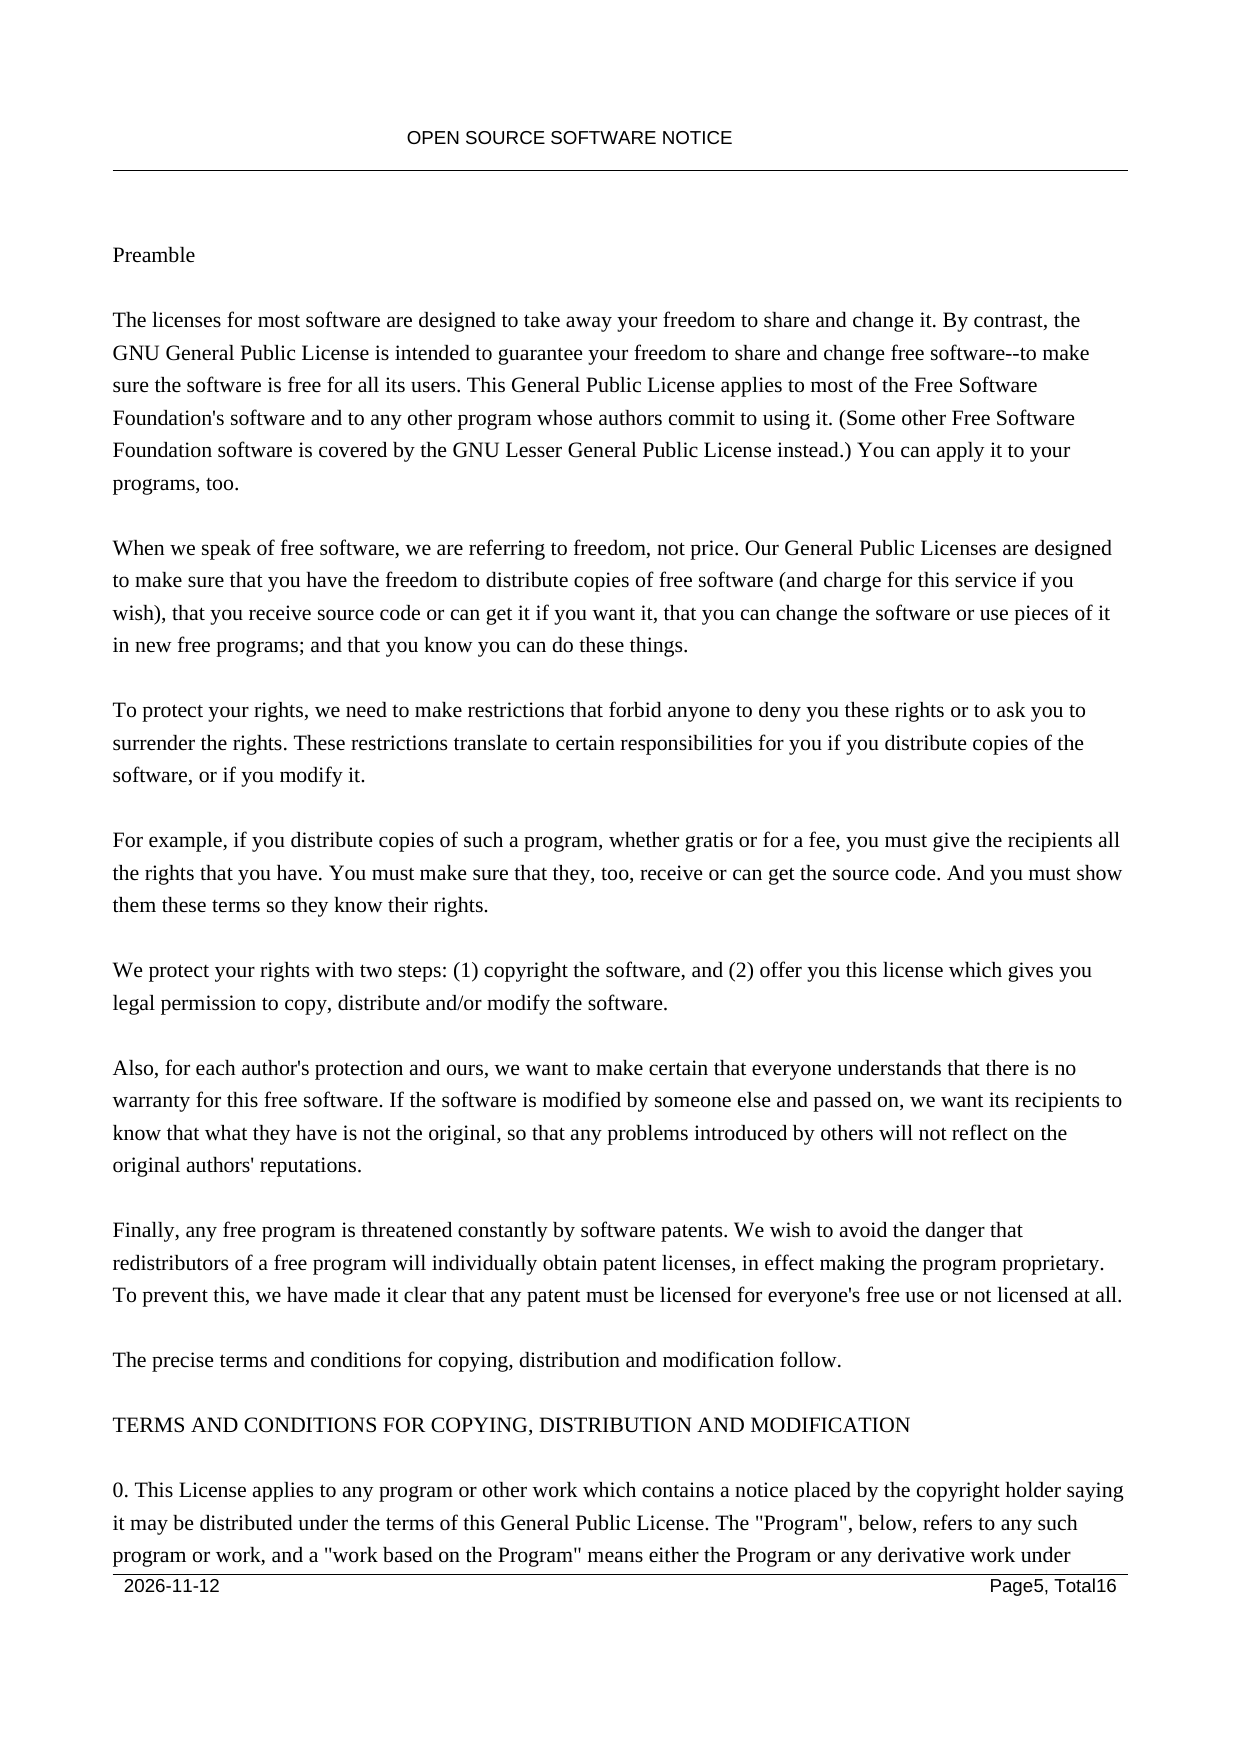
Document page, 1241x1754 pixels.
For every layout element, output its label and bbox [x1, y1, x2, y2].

text [112, 206, 1128, 1571]
